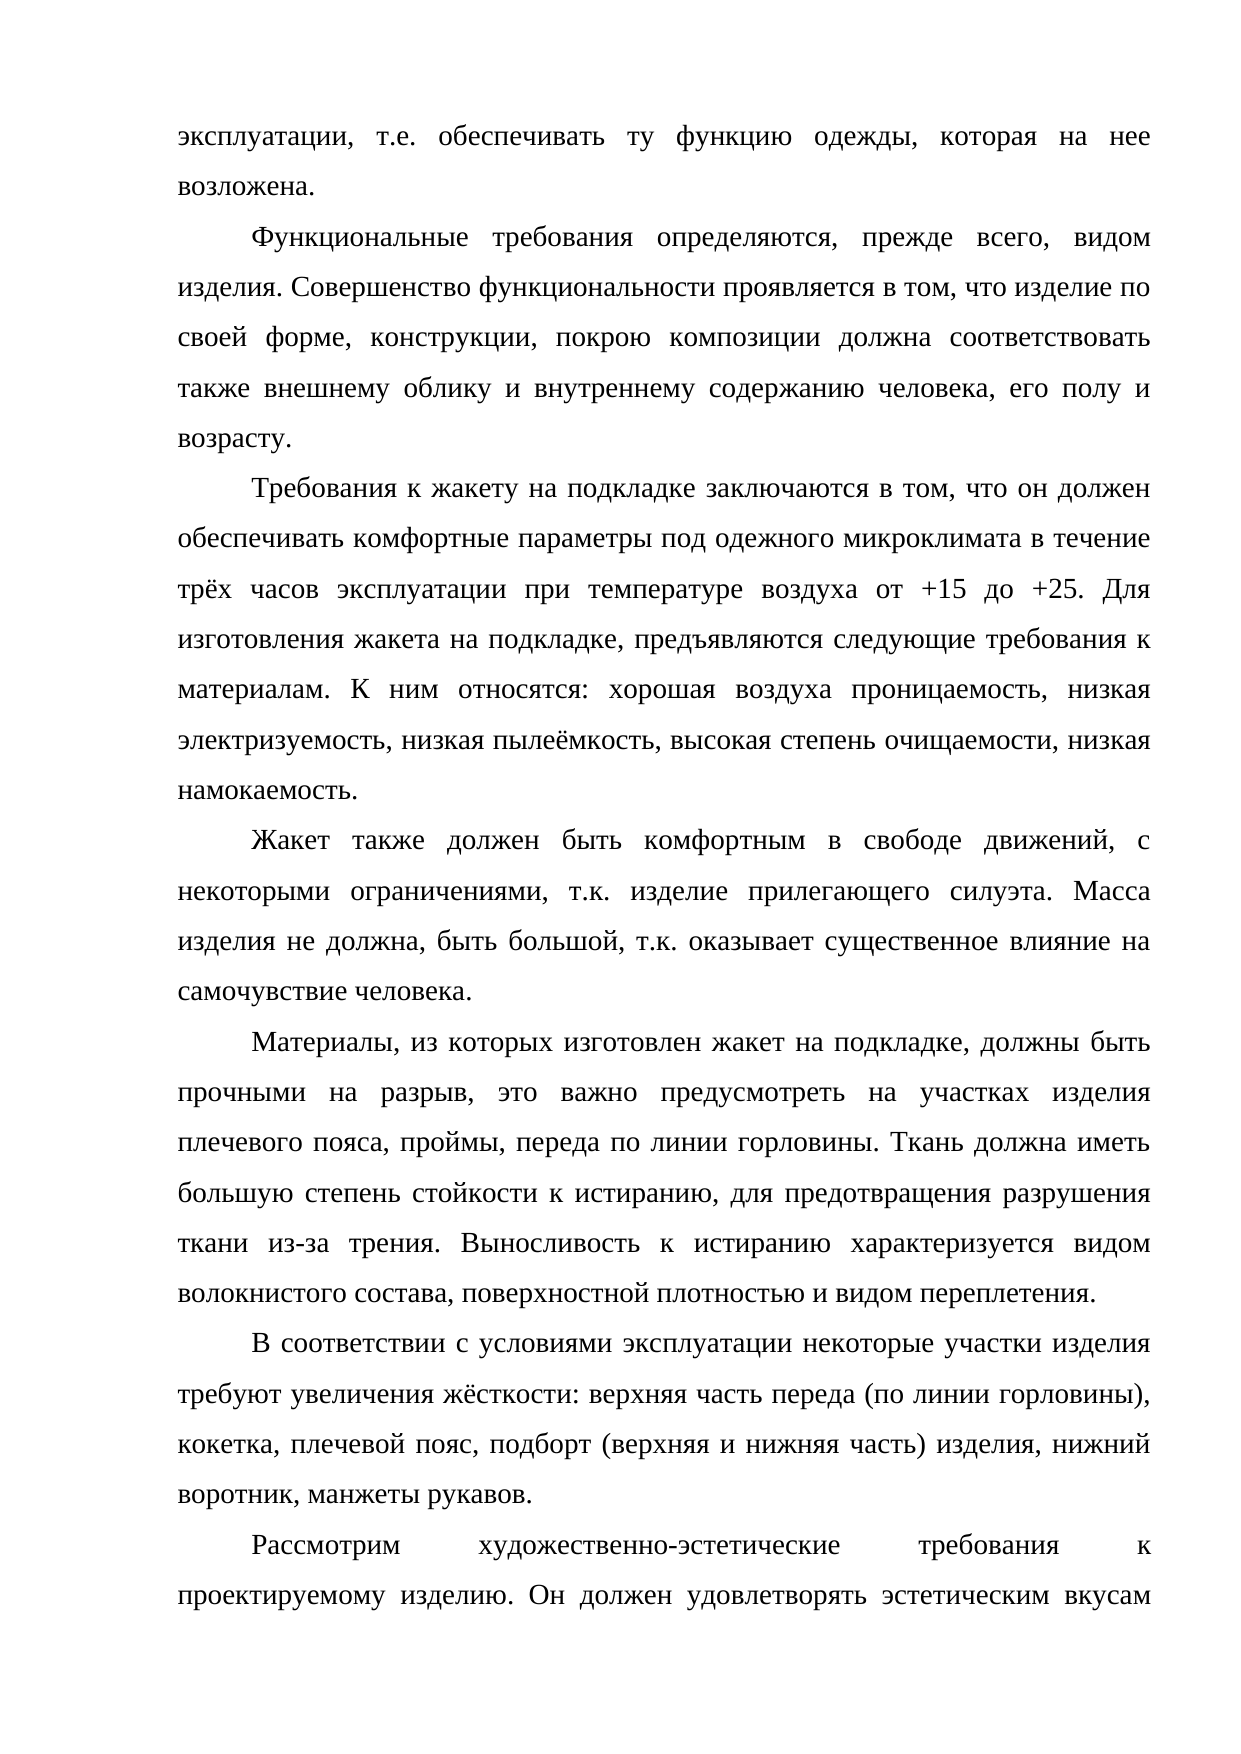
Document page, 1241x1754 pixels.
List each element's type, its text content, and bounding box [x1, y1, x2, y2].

text Материалы, из которых изготовлен жакет на подкладке, должны быть прочными на разрыв, это важно предусмотреть на участках изделия плечевого пояса, проймы, переда по линии горловины. Ткань должна иметь большую степень стойкости к истиранию, для предотвращения разрушения ткани из-за трения. Выносливость к истиранию характеризуется видом волокнистого состава, поверхностной плотностью и видом переплетения. [177, 1024, 1152, 1309]
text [177, 1527, 1152, 1611]
text В соответствии с условиями эксплуатации некоторые участки изделия требуют увеличения жёсткости: верхняя часть переда (по линии горловины), кокетка, плечевой пояс, подборт (верхняя и нижняя часть) изделия, нижний воротник, манжеты рукавов. [177, 1326, 1152, 1510]
text Жакет также должен быть комфортным в свободе движений, с некоторыми ограничениями, т.к. изделие прилегающего силуэта. Масса изделия не должна, быть большой, т.к. оказывает существенное влияние на самочувствие человека. [177, 822, 1152, 1007]
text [177, 118, 1152, 202]
text Функциональные требования определяются, прежде всего, видом изделия. Совершенство функциональности проявляется в том, что изделие по своей форме, конструкции, покрою композиции должна соответствовать также внешнему облику и внутреннему содержанию человека, его полу и возрасту. [177, 219, 1152, 453]
text Требования к жакету на подкладке заключаются в том, что он должен обеспечивать комфортные параметры под одежного микроклимата в течение трёх часов эксплуатации при температуре воздуха от +15 до +25. Для изготовления жакета на подкладке, предъявляются следующие требования к материалам. К ним относятся: хорошая воздуха проницаемость, низкая электризуемость, низкая пылеёмкость, высокая степень очищаемости, низкая намокаемость. [177, 470, 1152, 806]
